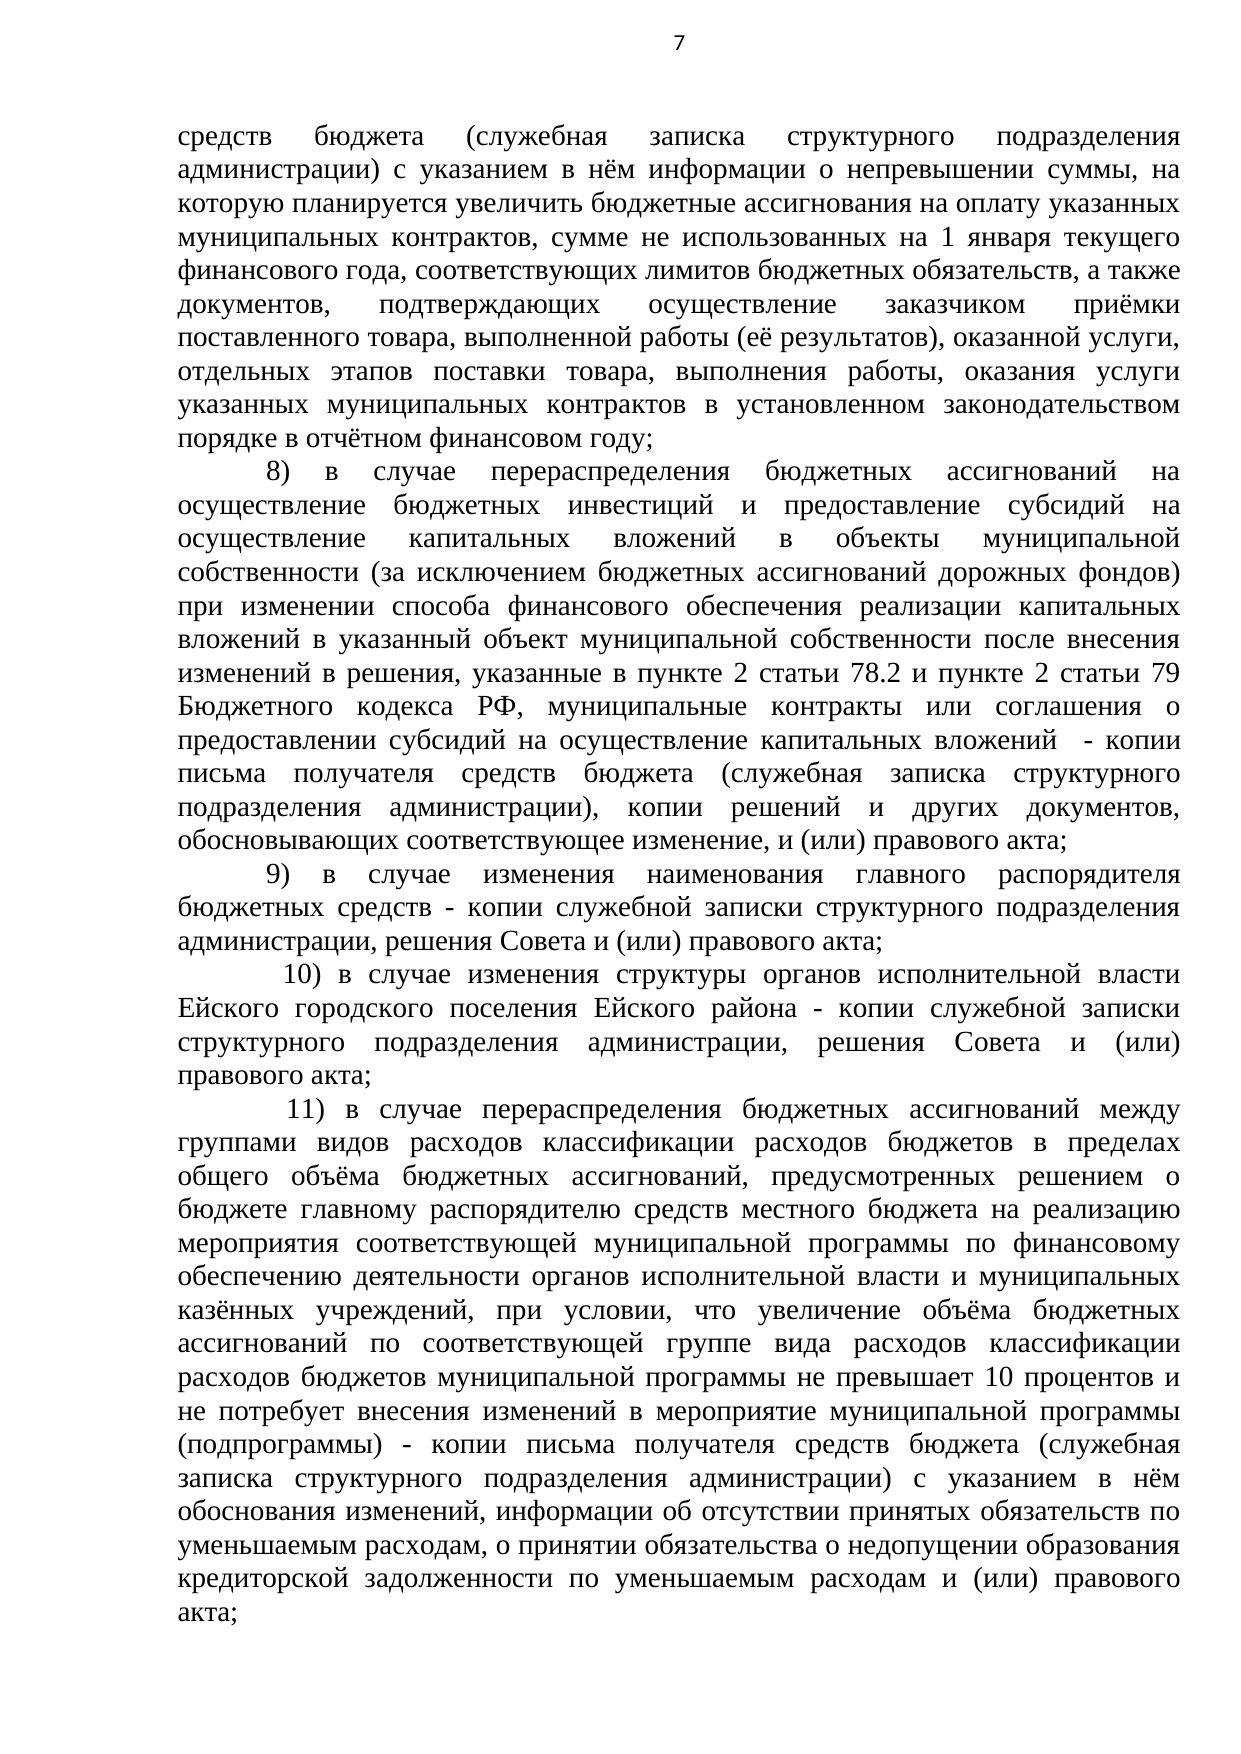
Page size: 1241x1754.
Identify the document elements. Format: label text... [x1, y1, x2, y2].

text 9) в случае изменения наименования главного распорядителя бюджетных средств - копии служебной записки структурного подразделения администрации, решения Совета и (или) правового акта; [177, 856, 1181, 957]
list 11) в случае перераспределения бюджетных ассигнований между группами видов расходов классификации расходов бюджетов в пределах общего объёма бюджетных ассигнований, предусмотренных решением о бюджете главному распорядителю средств местного бюджета на реализацию мероприятия соответствующей муниципальной программы по финансовому обеспечению деятельности органов исполнительной власти и муниципальных казённых учреждений, при условии, что увеличение объёма бюджетных ассигнований по соответствующей группе вида расходов классификации расходов бюджетов муниципальной программы не превышает 10 процентов и не потребует внесения изменений в мероприятие муниципальной программы (подпрограммы) - копии письма получателя средств бюджета (служебная записка структурного подразделения администрации) с указанием в нём обоснования изменений, информации об отсутствии принятых обязательств по уменьшаемым расходам, о принятии обязательства о недопущении образования кредиторской задолженности по уменьшаемым расходам и (или) правового акта; [177, 1091, 1181, 1627]
list 10) в случае изменения структуры органов исполнительной власти Ейского городского поселения Ейского района - копии служебной записки структурного подразделения администрации, решения Совета и (или) правового акта; [177, 957, 1181, 1091]
text 8) в случае перераспределения бюджетных ассигнований на осуществление бюджетных инвестиций и предоставление субсидий на осуществление капитальных вложений в объекты муниципальной собственности (за исключением бюджетных ассигнований дорожных фондов) при изменении способа финансового обеспечения реализации капитальных вложений в указанный объект муниципальной собственности после внесения изменений в решения, указанные в пункте 2 статьи 78.2 и пункте 2 статьи 79 Бюджетного кодекса РФ, муниципальные контракты или соглашения о предоставлении субсидий на осуществление капитальных вложений - копии письма получателя средств бюджета (служебная записка структурного подразделения администрации), копии решений и других документов, обосновывающих соответствующее изменение, и (или) правового акта; [177, 453, 1181, 856]
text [177, 118, 1181, 453]
